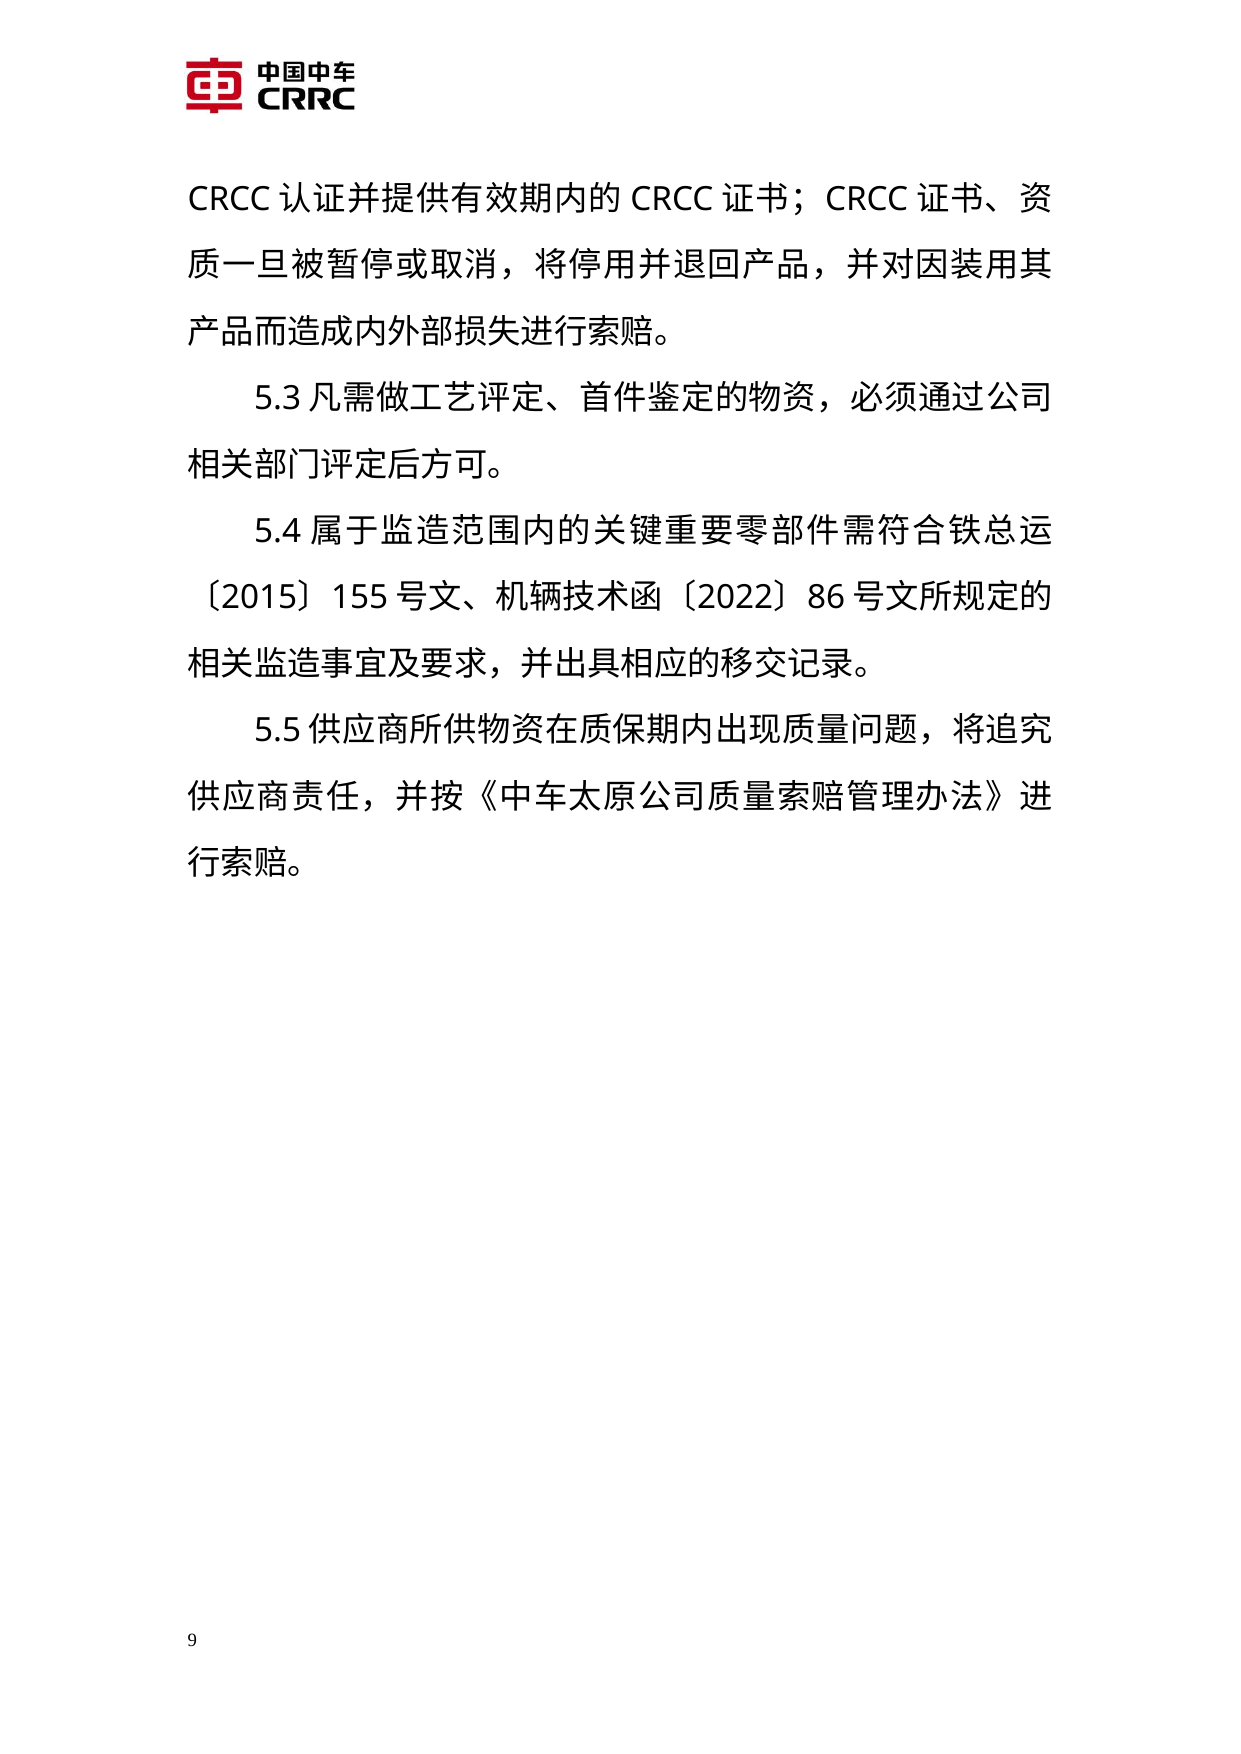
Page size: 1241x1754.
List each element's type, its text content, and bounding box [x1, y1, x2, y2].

text 5.3凡需做工艺评定、首件鉴定的物资，必须通过公司相关部门评定后方可。 [187, 362, 1053, 495]
text 5.5供应商所供物资在质保期内出现质量问题，将追究供应商责任，并按《中车太原公司质量索赔管理办法》进行索赔。 [187, 694, 1053, 893]
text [187, 162, 1053, 362]
picture [183, 55, 357, 115]
text 5.4属于监造范围内的关键重要零部件需符合铁总运〔2015〕155号文、机辆技术函〔2022〕86号文所规定的相关监造事宜及要求，并出具相应的移交记录。 [187, 495, 1053, 694]
